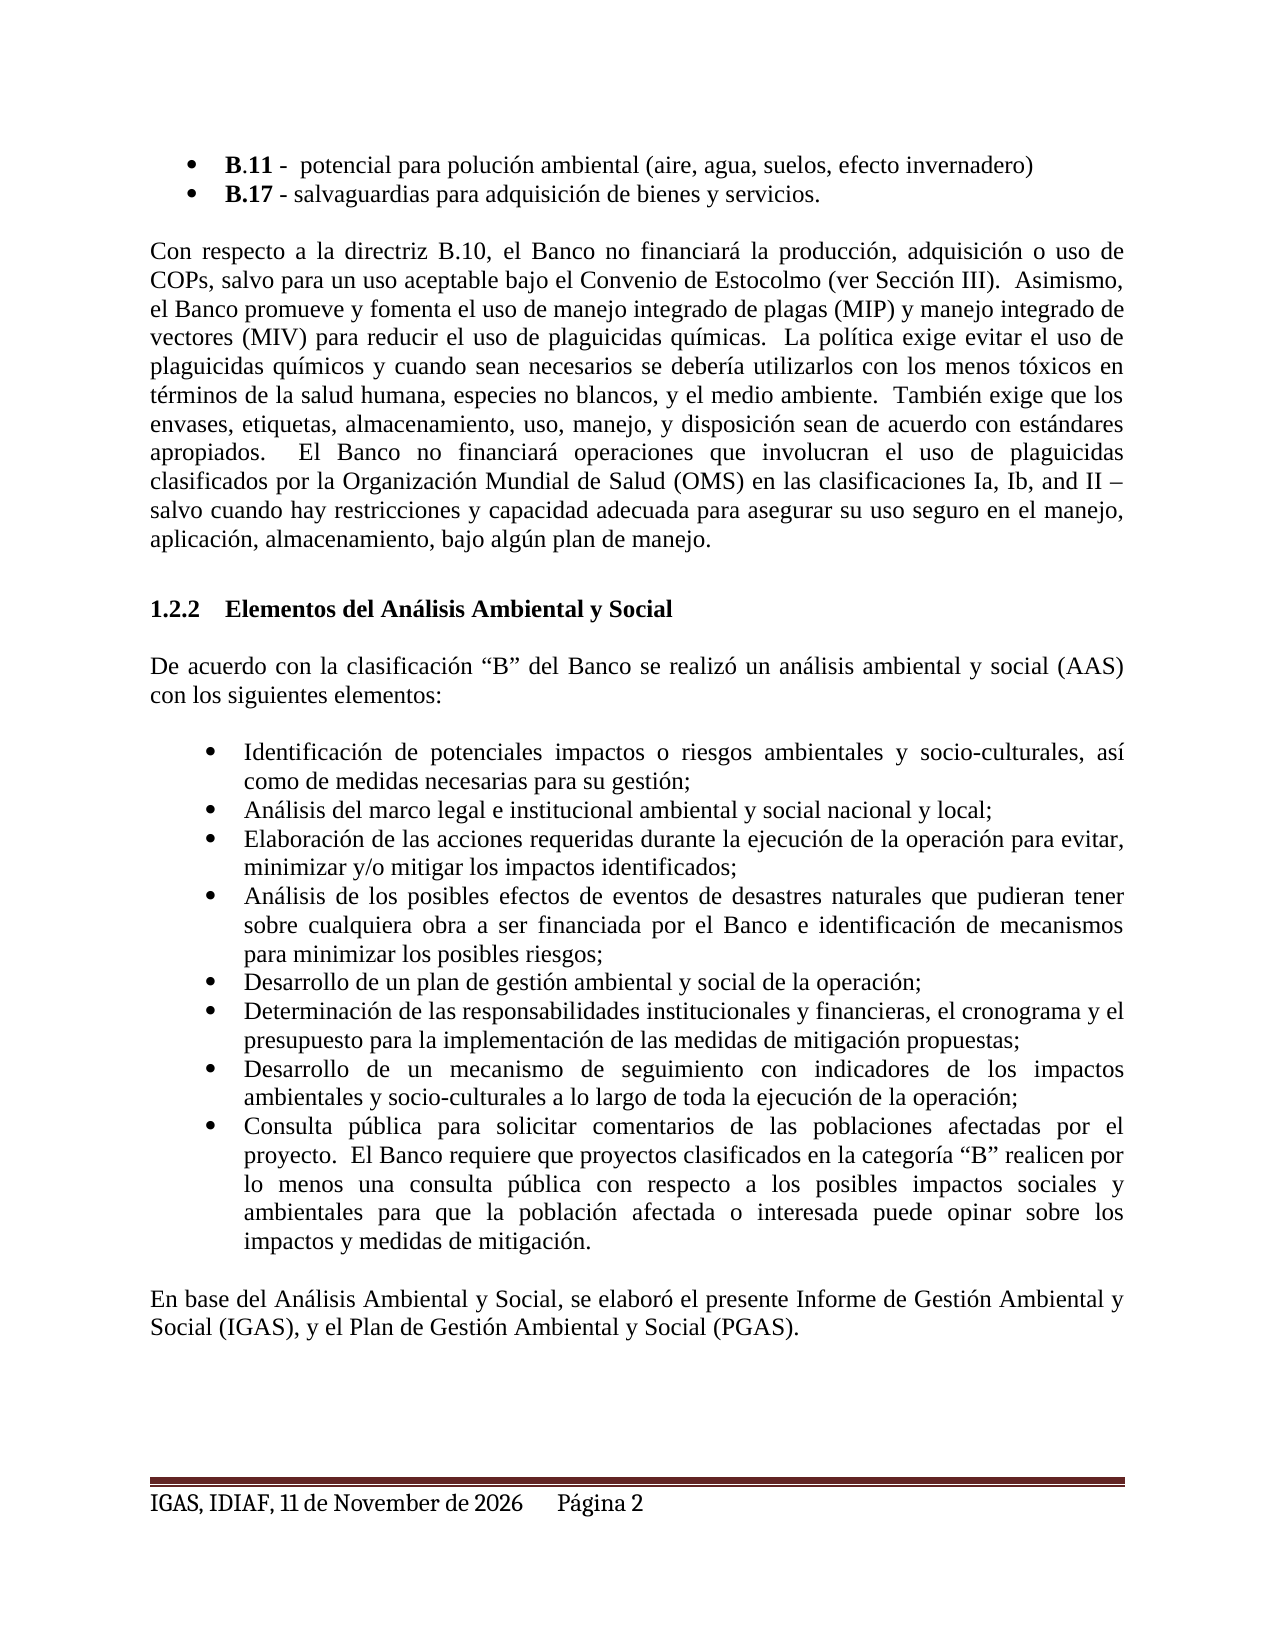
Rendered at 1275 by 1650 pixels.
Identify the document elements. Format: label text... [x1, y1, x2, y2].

list B.17 - salvaguardias para adquisición de bienes y servicios. [187, 179, 1050, 207]
list Consulta pública para solicitar comentarios de las poblaciones afectadas por el proyecto. El Banco requiere que proyectos clasificados en la categoría “B” realicen por lo menos una consulta pública con respecto a los posibles impactos sociales y ambientales para que la población afectada o interesada puede opinar sobre los impactos y medidas de mitigación. [206, 1111, 1125, 1255]
text En base del Análisis Ambiental y Social, se elaboró el presente Informe de Gestión Ambiental y Social (IGAS), y el Plan de Gestión Ambiental y Social (PGAS). [150, 1284, 1125, 1341]
list Análisis de los posibles efectos de eventos de desastres naturales que pudieran tener sobre cualquiera obra a ser financiada por el Banco e identificación de mecanismos para minimizar los posibles riesgos; [206, 881, 1125, 967]
list Desarrollo de un mecanismo de seguimiento con indicadores de los impactos ambientales y socio-culturales a lo largo de toda la ejecución de la operación; [206, 1054, 1125, 1111]
list Desarrollo de un plan de gestión ambiental y social de la operación; [206, 967, 1125, 996]
subtitle Con respecto a la directriz B.10, el Banco no financiará la producción, adquisición o uso de COPs, salvo para un uso aceptable bajo el Convenio de Estocolmo (ver Sección III). Asimismo, el Banco promueve y fomenta el uso de manejo integrado de plagas (MIP) y manejo integrado de vectores (MIV) para reducir el uso de plaguicidas químicas. La política exige evitar el uso de plaguicidas químicos y cuando sean necesarios se debería utilizarlos con los menos tóxicos en términos de la salud humana, especies no blancos, y el medio ambiente. También exige que los envases, etiquetas, almacenamiento, uso, manejo, y disposición sean de acuerdo con estándares apropiados. El Banco no financiará operaciones que involucran el uso de plaguicidas clasificados por la Organización Mundial de Salud (OMS) en las clasificaciones Ia, Ib, and II – salvo cuando hay restricciones y capacidad adecuada para asegurar su uso seguro en el manejo, aplicación, almacenamiento, bajo algún plan de manejo. [150, 236, 1125, 552]
list Análisis del marco legal e institucional ambiental y social nacional y local; [206, 795, 1125, 824]
list Elaboración de las acciones requeridas durante la ejecución de la operación para evitar, minimizar y/o mitigar los impactos identificados; [206, 824, 1125, 881]
list Determinación de las responsabilidades institucionales y financieras, el cronograma y el presupuesto para la implementación de las medidas de mitigación propuestas; [206, 996, 1125, 1054]
text De acuerdo con la clasificación “B” del Banco se realizó un análisis ambiental y social (AAS) con los siguientes elementos: [150, 651, 1125, 709]
list B.11 - potencial para polución ambiental (aire, agua, suelos, efecto invernadero) [187, 150, 1050, 179]
text 1.2.2 Elementos del Análisis Ambiental y Social [150, 594, 1125, 622]
list Identificación de potenciales impactos o riesgos ambientales y socio-culturales, así como de medidas necesarias para su gestión; [206, 737, 1125, 795]
